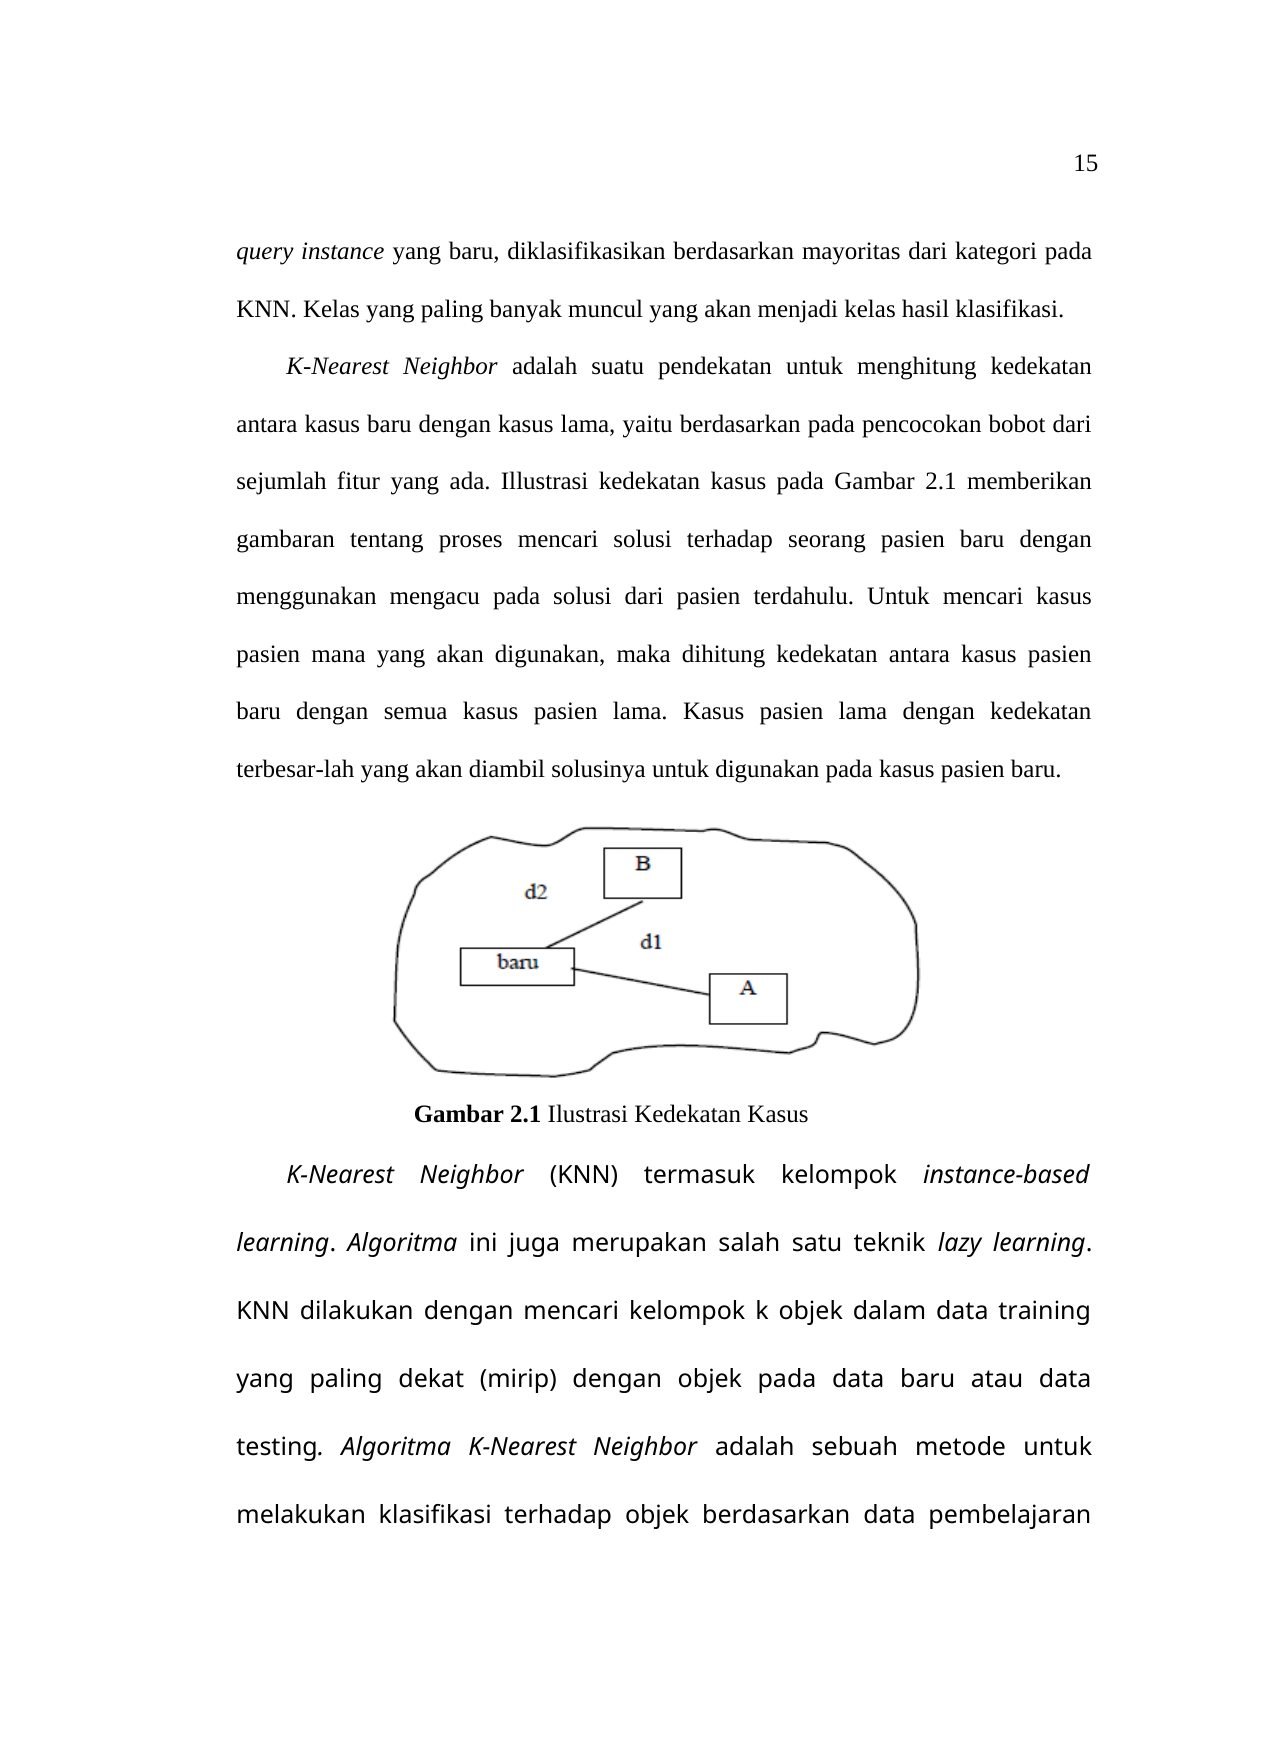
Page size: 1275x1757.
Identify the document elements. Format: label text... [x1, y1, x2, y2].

text K-Nearest Neighbor adalah suatu pendekatan untuk menghitung kedekatan antara kasus baru dengan kasus lama, yaitu berdasarkan pada pencocokan bobot dari sejumlah fitur yang ada. Illustrasi kedekatan kasus pada Gambar 2.1 memberikan gambaran tentang proses mencari solusi terhadap seorang pasien baru dengan menggunakan mengacu pada solusi dari pasien terdahulu. Untuk mencari kasus pasien mana yang akan digunakan, maka dihitung kedekatan antara kasus pasien baru dengan semua kasus pasien lama. Kasus pasien lama dengan kedekatan terbesar-lah yang akan diambil solusinya untuk digunakan pada kasus pasien baru. [236, 351, 1092, 782]
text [236, 236, 1092, 322]
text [236, 1156, 1092, 1531]
text Gambar 2.1 Ilustrasi Kedekatan Kasus [236, 1099, 1092, 1127]
